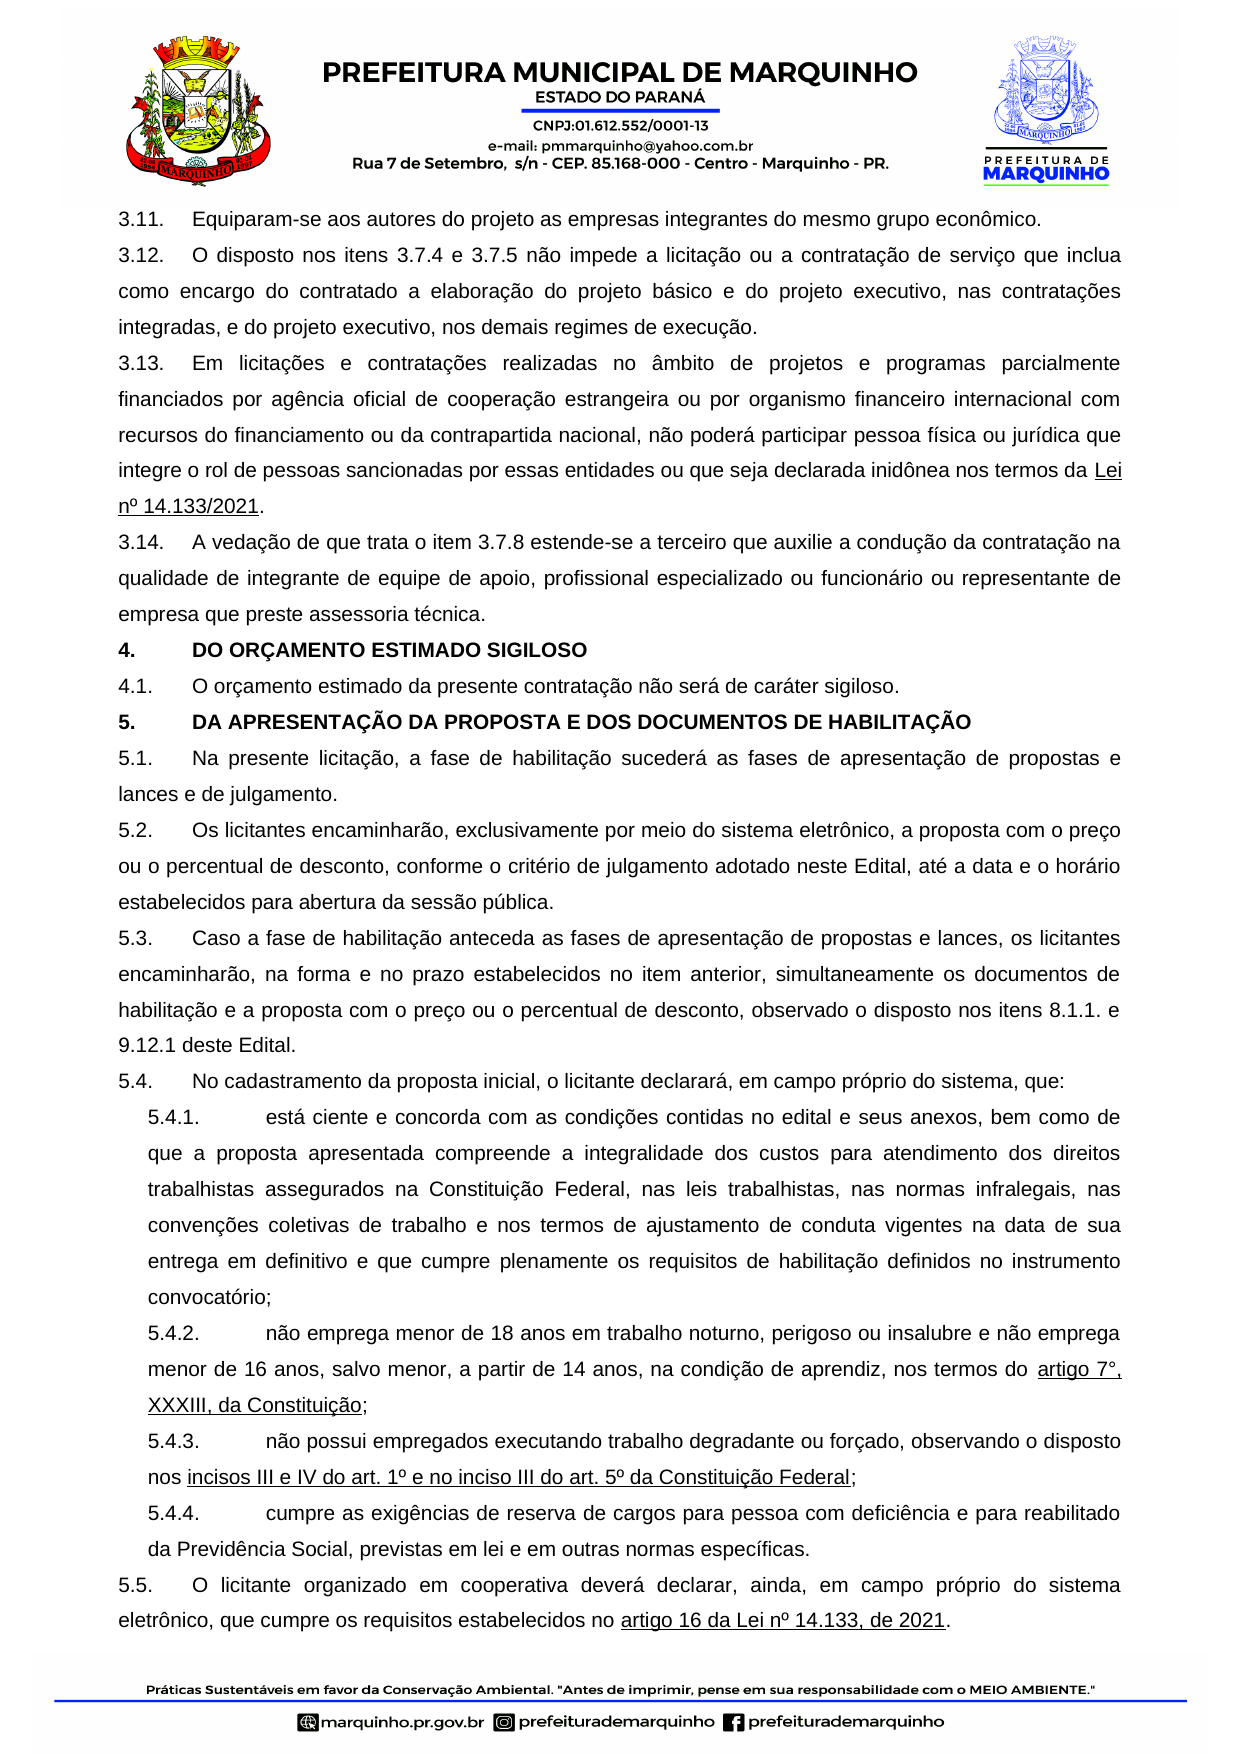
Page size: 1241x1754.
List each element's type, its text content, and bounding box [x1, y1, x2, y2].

picture [60, 7, 1181, 211]
text Equiparam-se aos autores do projeto as empresas integrantes do mesmo grupo econômico. [118, 207, 1122, 231]
text O disposto nos itens 3.7.4 e 3.7.5 não impede a licitação ou a contratação de serviço que inclua como encargo do contratado a elaboração do projeto básico e do projeto executivo, nas contratações integradas, e do projeto executivo, nos demais regimes de execução. [118, 243, 1122, 338]
text DO ORÇAMENTO ESTIMADO SIGILOSO [118, 638, 1122, 662]
text No cadastramento da proposta inicial, o licitante declarará, em campo próprio do sistema, que: [118, 1069, 1122, 1093]
text DA APRESENTAÇÃO DA PROPOSTA E DOS DOCUMENTOS DE HABILITAÇÃO [118, 710, 1122, 734]
text O orçamento estimado da presente contratação não será de caráter sigiloso. [118, 674, 1122, 698]
text não emprega menor de 18 anos em trabalho noturno, perigoso ou insalubre e não emprega menor de 16 anos, salvo menor, a partir de 14 anos, na condição de aprendiz, nos termos do artigo 7°, XXXIII, da Constituição; [148, 1321, 1122, 1417]
picture [30, 1652, 1210, 1754]
text A vedação de que trata o item 3.7.8 estende-se a terceiro que auxilie a condução da contratação na qualidade de integrante de equipe de apoio, profissional especializado ou funcionário ou representante de empresa que preste assessoria técnica. [118, 530, 1122, 626]
text Na presente licitação, a fase de habilitação sucederá as fases de apresentação de propostas e lances e de julgamento. [118, 746, 1122, 806]
text está ciente e concorda com as condições contidas no edital e seus anexos, bem como de que a proposta apresentada compreende a integralidade dos custos para atendimento dos direitos trabalhistas assegurados na Constituição Federal, nas leis trabalhistas, nas normas infralegais, nas convenções coletivas de trabalho e nos termos de ajustamento de conduta vigentes na data de sua entrega em definitivo e que cumpre plenamente os requisitos de habilitação definidos no instrumento convocatório; [148, 1105, 1122, 1309]
text O licitante organizado em cooperativa deverá declarar, ainda, em campo próprio do sistema eletrônico, que cumpre os requisitos estabelecidos no artigo 16 da Lei nº 14.133, de 2021. [118, 1572, 1122, 1632]
text não possui empregados executando trabalho degradante ou forçado, observando o disposto nos incisos III e IV do art. 1º e no inciso III do art. 5º da Constituição Federal; [148, 1429, 1122, 1488]
text cumpre as exigências de reserva de cargos para pessoa com deficiência e para reabilitado da Previdência Social, previstas em lei e em outras normas específicas. [148, 1501, 1122, 1560]
text Caso a fase de habilitação anteceda as fases de apresentação de propostas e lances, os licitantes encaminharão, na forma e no prazo estabelecidos no item anterior, simultaneamente os documentos de habilitação e a proposta com o preço ou o percentual de desconto, observado o disposto nos itens 8.1.1. e 9.12.1 deste Edital. [118, 926, 1122, 1057]
text Os licitantes encaminharão, exclusivamente por meio do sistema eletrônico, a proposta com o preço ou o percentual de desconto, conforme o critério de julgamento adotado neste Edital, até a data e o horário estabelecidos para abertura da sessão pública. [118, 818, 1122, 913]
text Em licitações e contratações realizadas no âmbito de projetos e programas parcialmente financiados por agência oficial de cooperação estrangeira ou por organismo financeiro internacional com recursos do financiamento ou da contrapartida nacional, não poderá participar pessoa física ou jurídica que integre o rol de pessoas sancionadas por essas entidades ou que seja declarada inidônea nos termos da Lei nº 14.133/2021. [118, 351, 1122, 518]
